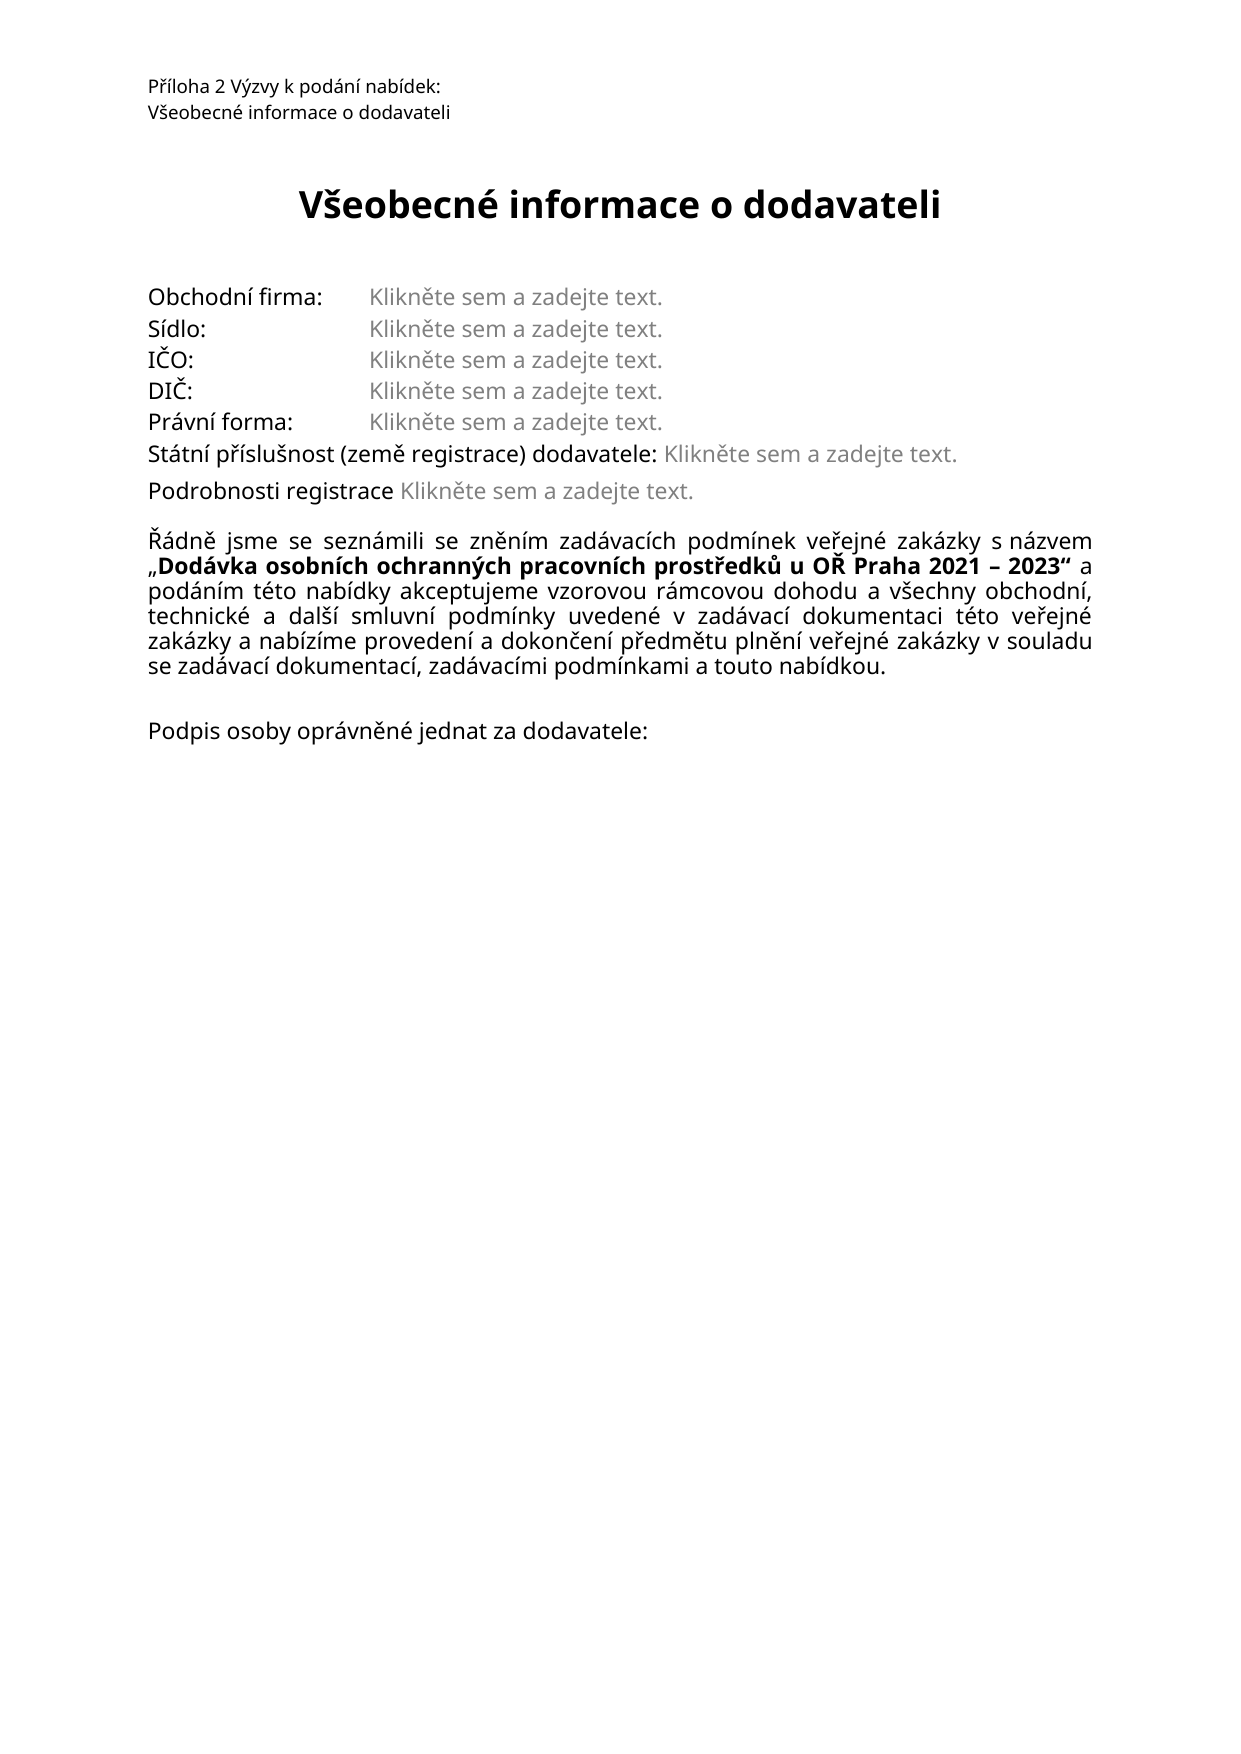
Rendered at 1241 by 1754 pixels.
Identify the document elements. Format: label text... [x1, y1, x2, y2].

text IČO: [148, 348, 1093, 373]
text Právní forma: [148, 411, 1093, 436]
text Podrobnosti registrace [148, 479, 1093, 504]
text Řádně jsme se seznámili se zněním zadávacích podmínek veřejné zakázky s názvem „Dodávka osobních ochranných pracovních prostředků u OŘ Praha 2021 – 2023“ a podáním této nabídky akceptujeme vzorovou rámcovou dohodu a všechny obchodní, technické a další smluvní podmínky uvedené v zadávací dokumentaci této veřejné zakázky a nabízíme provedení a dokončení předmětu plnění veřejné zakázky v souladu se zadávací dokumentací, zadávacími podmínkami a touto nabídkou. [148, 529, 1093, 679]
text Obchodní firma: [148, 286, 1093, 311]
title Všeobecné informace o dodavateli [148, 178, 1093, 229]
text Státní příslušnost (země registrace) dodavatele: [148, 442, 1093, 467]
text DIČ: [148, 379, 1093, 404]
text Podpis osoby oprávněné jednat za dodavatele: [148, 714, 1093, 746]
text Sídlo: [148, 317, 1093, 342]
